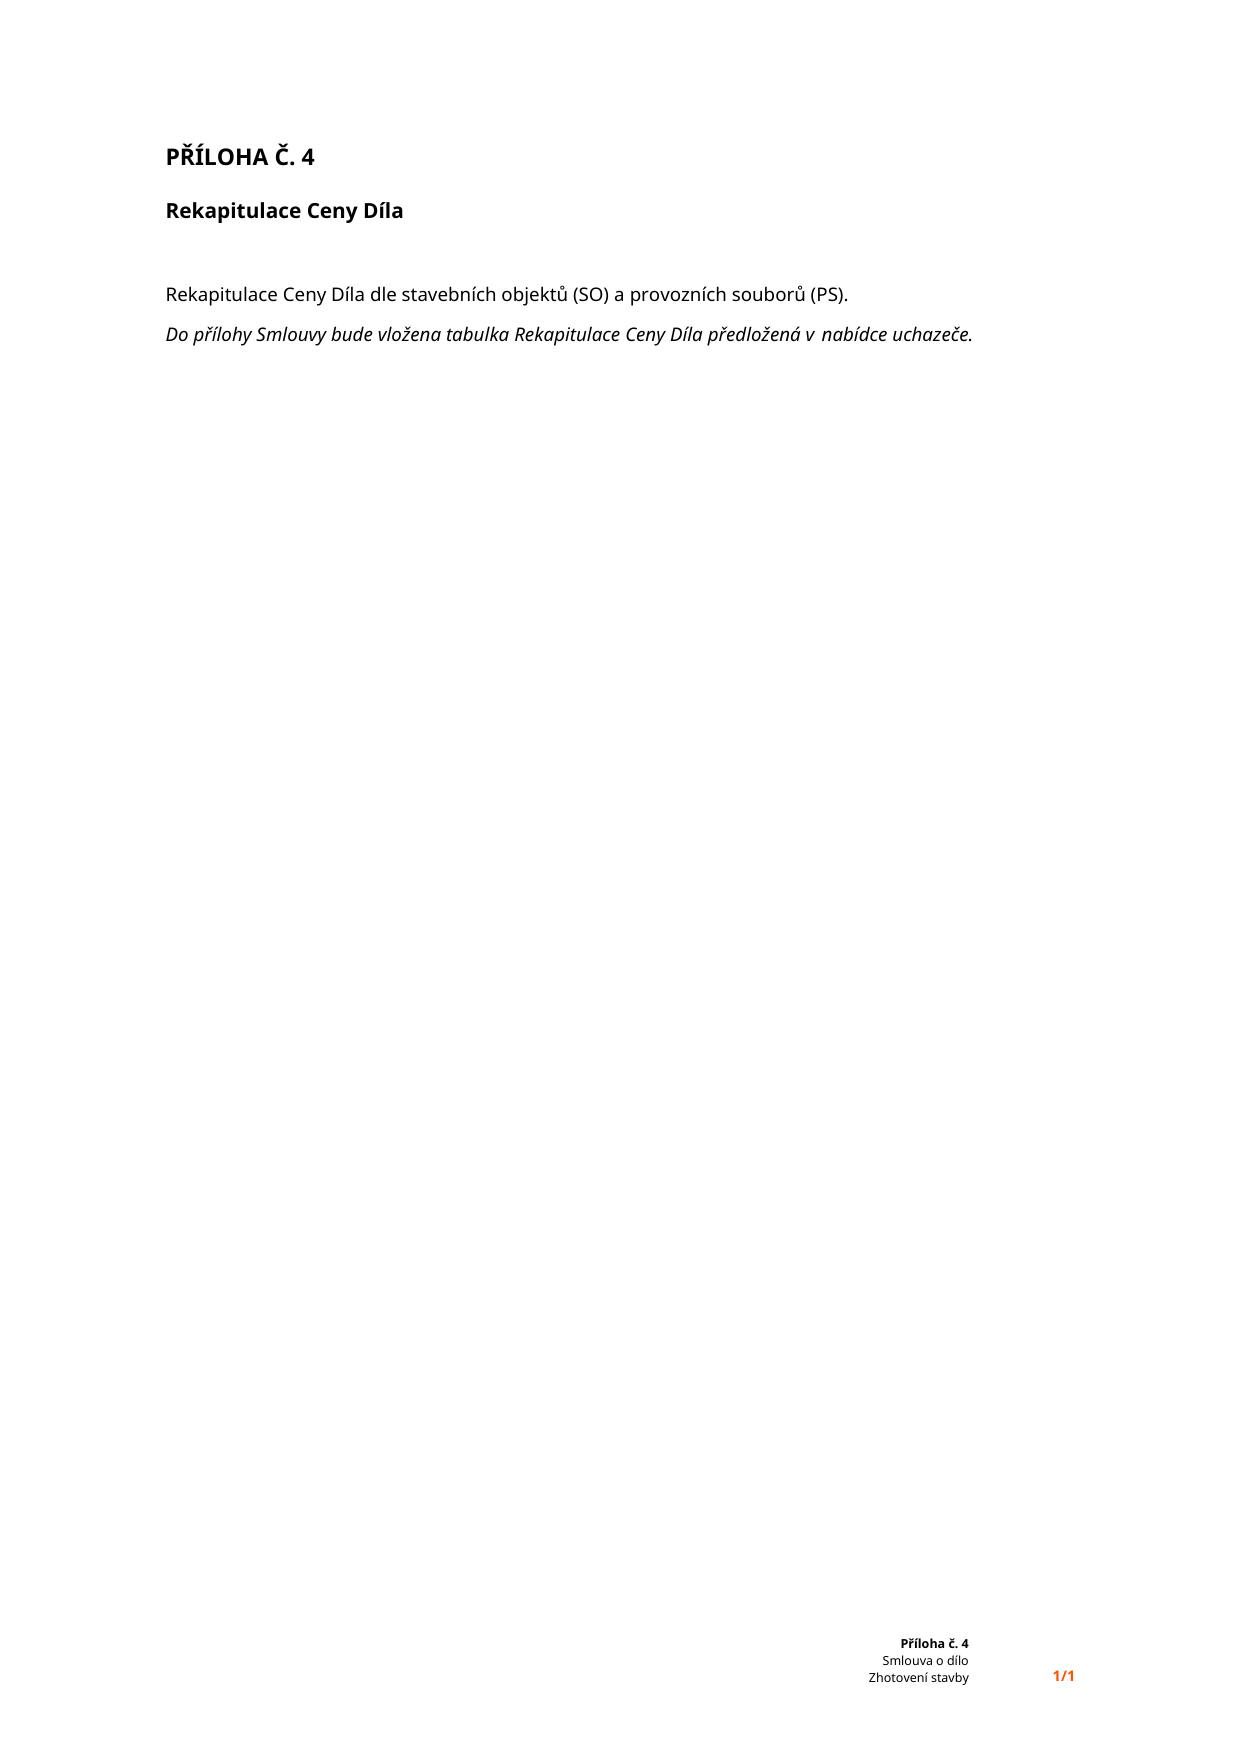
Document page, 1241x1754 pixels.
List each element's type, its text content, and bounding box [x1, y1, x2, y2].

text Příloha č. 4 [165, 141, 1075, 173]
text Do přílohy Smlouvy bude vložena tabulka Rekapitulace Ceny Díla předložená v nabídce uchazeče. [165, 321, 1075, 347]
text Rekapitulace Ceny Díla [165, 197, 1075, 225]
text Rekapitulace Ceny Díla dle stavebních objektů (SO) a provozních souborů (PS). [165, 281, 1075, 306]
